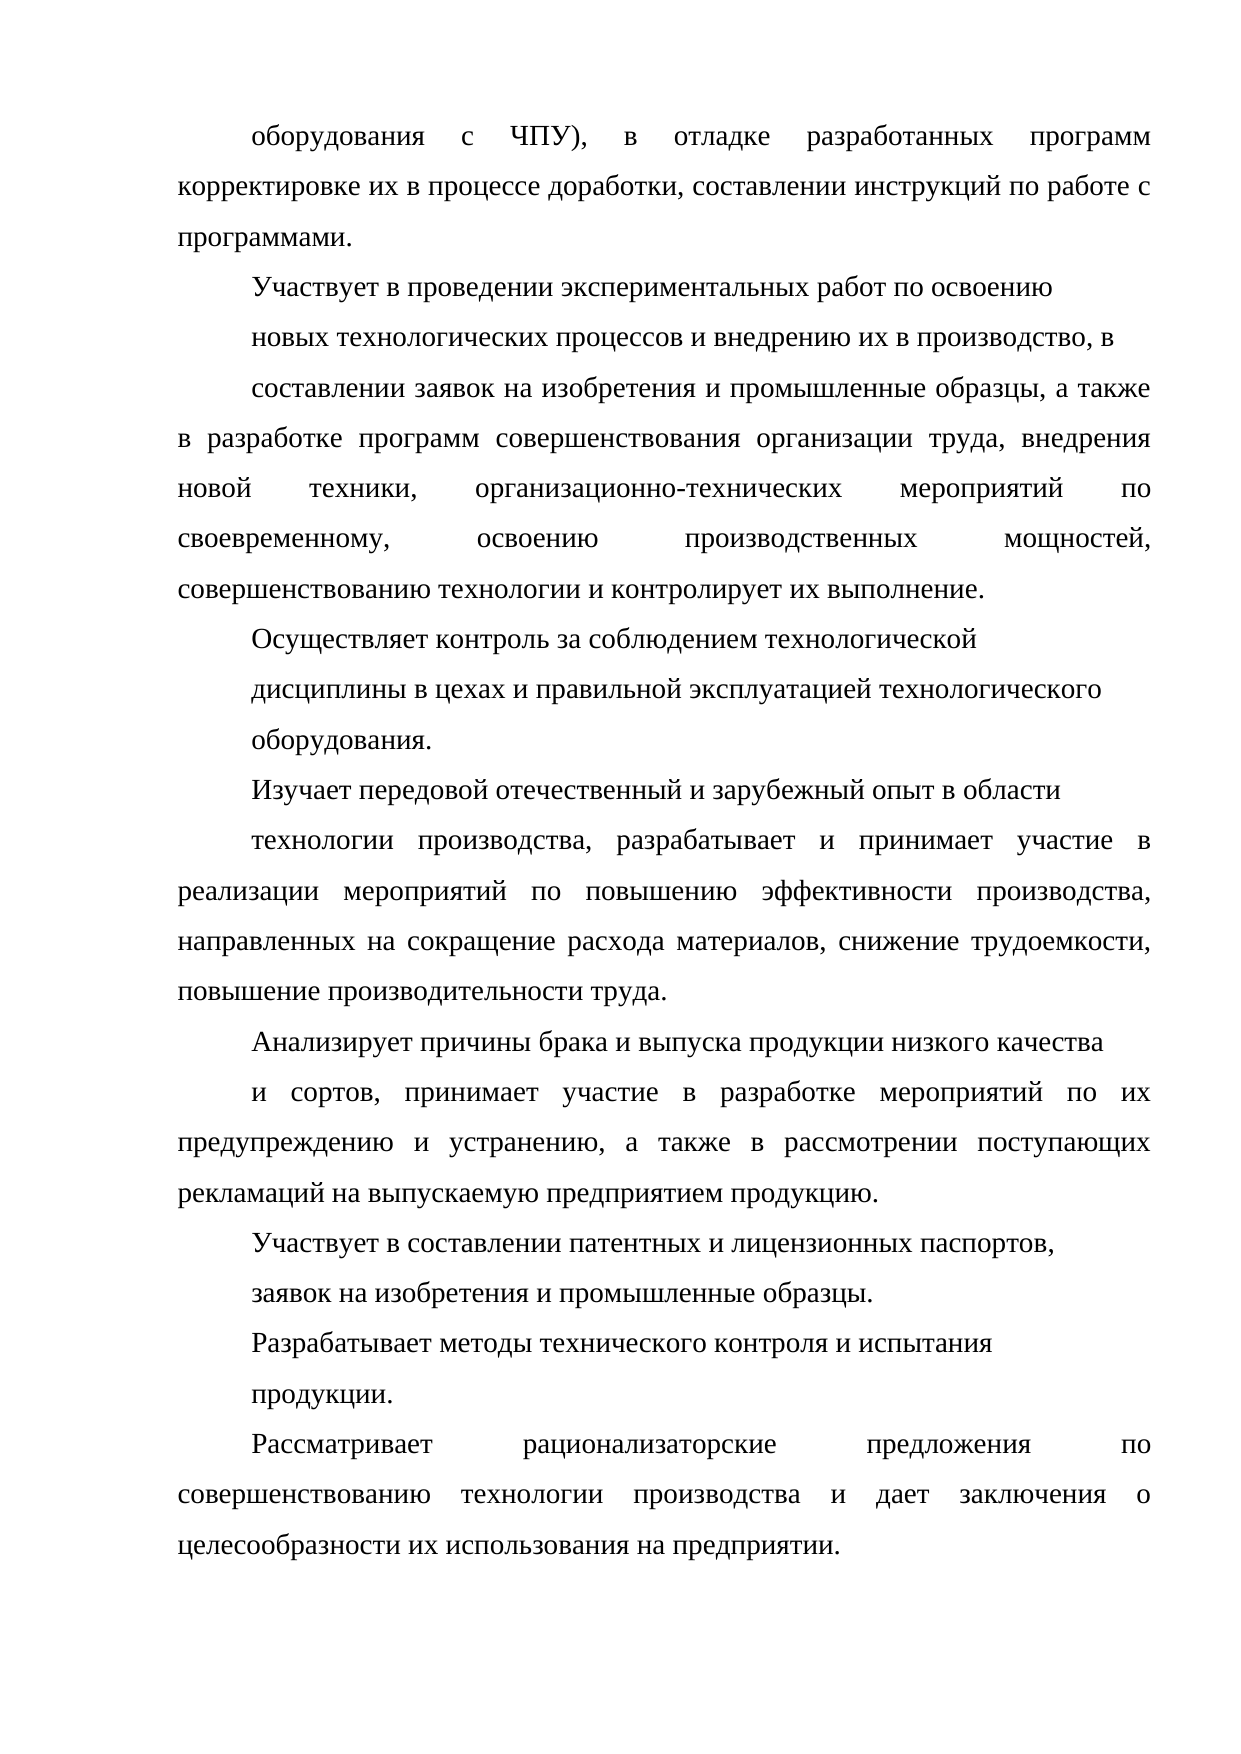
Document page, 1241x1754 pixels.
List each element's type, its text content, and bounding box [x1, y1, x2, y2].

text заявок на изобретения и промышленные образцы. [177, 1275, 1152, 1309]
text дисциплины в цехах и правильной эксплуатацией технологического [177, 672, 1152, 705]
text составлении заявок на изобретения и промышленные образцы, а также в разработке программ совершенствования организации труда, внедрения новой техники, организационно-технических мероприятий по своевременному, освоению производственных мощностей, совершенствованию технологии и контролирует их выполнение. [177, 370, 1152, 604]
text Участвует в составлении патентных и лицензионных паспортов, [177, 1225, 1152, 1258]
text Разрабатывает методы технического контроля и испытания [177, 1326, 1152, 1359]
text Рассматривает рационализаторские предложения по совершенствованию технологии производства и дает заключения о целесообразности их использования на предприятии. [177, 1426, 1152, 1560]
text Участвует в проведении экспериментальных работ по освоению [177, 269, 1152, 303]
text Изучает передовой отечественный и зарубежный опыт в области [177, 772, 1152, 806]
text и сортов, принимает участие в разработке мероприятий по их предупреждению и устранению, а также в рассмотрении поступающих рекламаций на выпускаемую предприятием продукцию. [177, 1074, 1152, 1208]
text Осуществляет контроль за соблюдением технологической [177, 621, 1152, 655]
text оборудования с ЧПУ), в отладке разработанных программ корректировке их в процессе доработки, составлении инструкций по работе с программами. [177, 118, 1152, 252]
text новых технологических процессов и внедрению их в производство, в [177, 319, 1152, 353]
text Анализирует причины брака и выпуска продукции низкого качества [177, 1024, 1152, 1057]
text продукции. [177, 1376, 1152, 1409]
text оборудования. [177, 722, 1152, 755]
text технологии производства, разрабатывает и принимает участие в реализации мероприятий по повышению эффективности производства, направленных на сокращение расхода материалов, снижение трудоемкости, повышение производительности труда. [177, 822, 1152, 1007]
